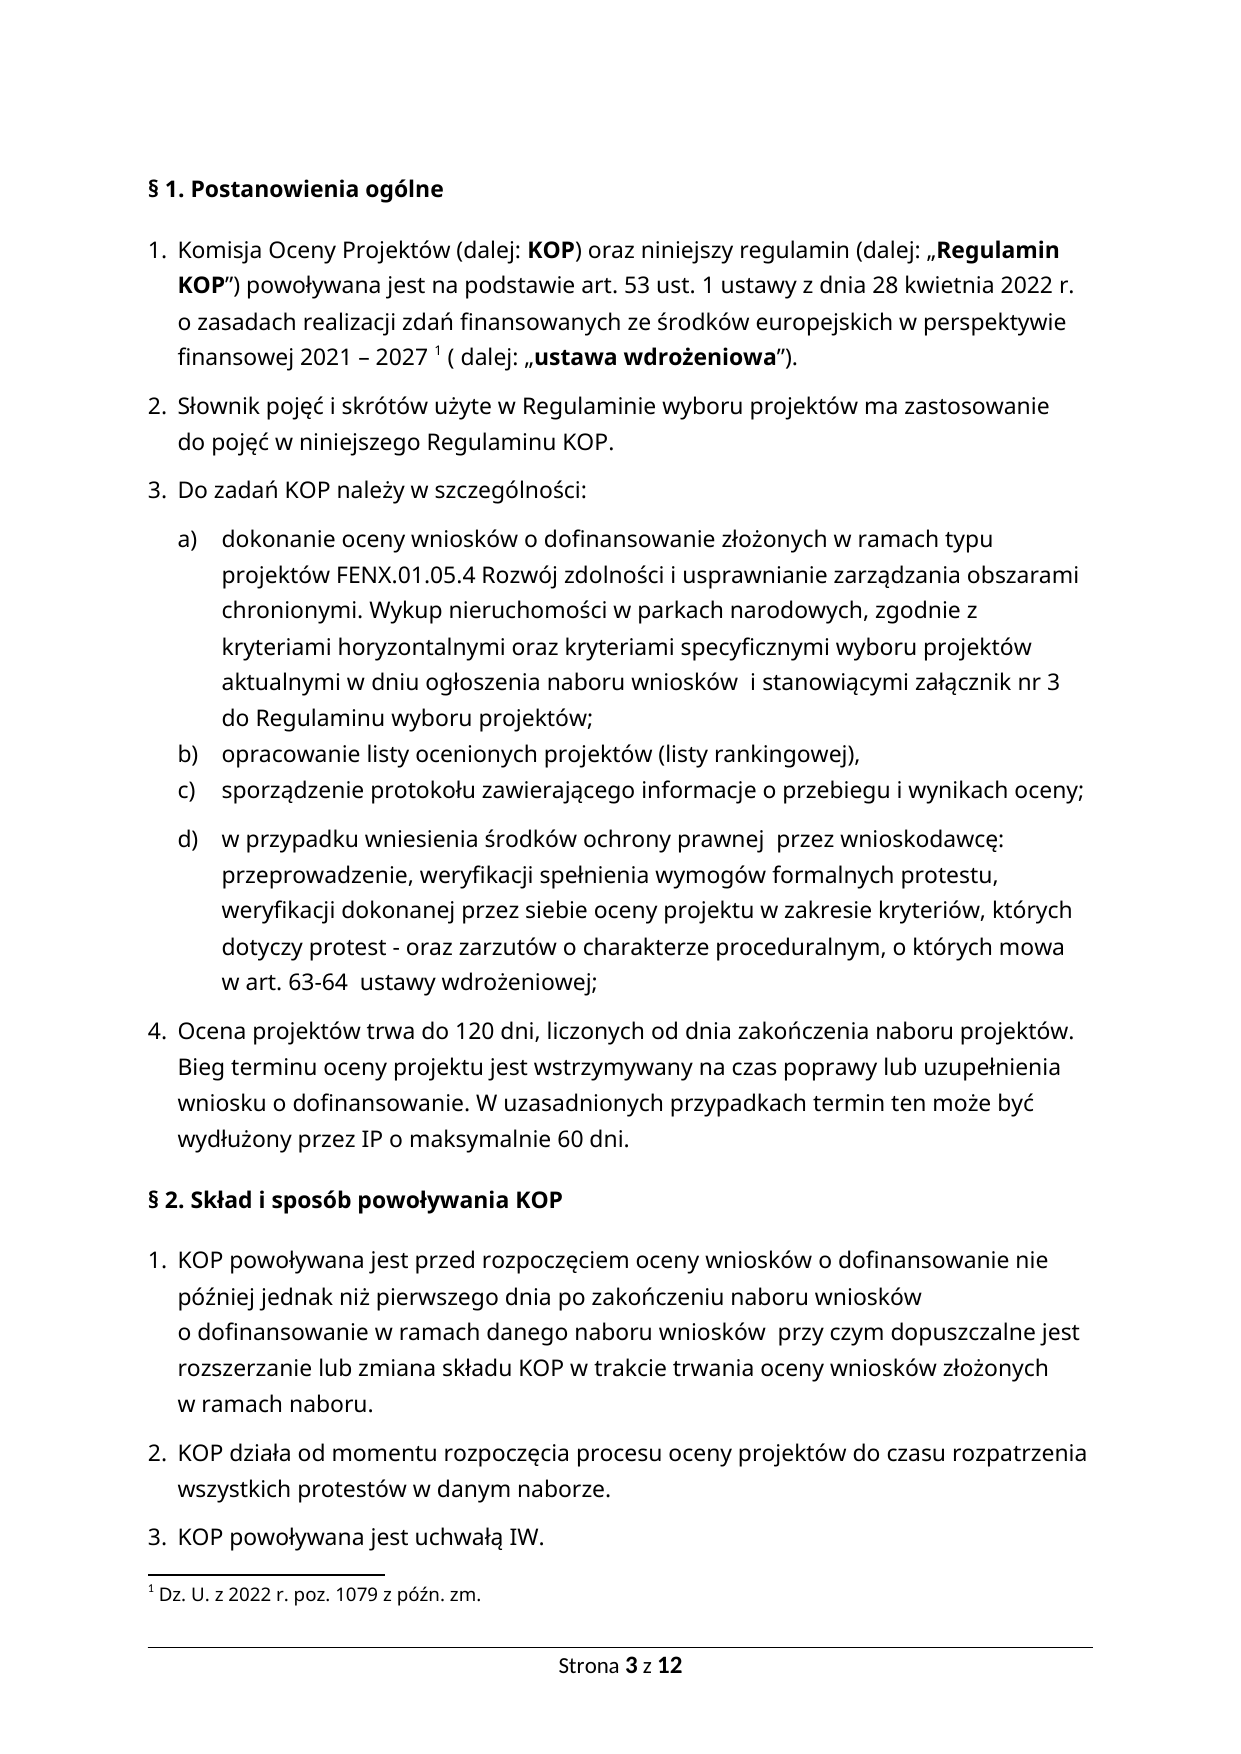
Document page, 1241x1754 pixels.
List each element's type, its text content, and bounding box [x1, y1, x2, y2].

list Słownik pojęć i skrótów użyte w Regulaminie wyboru projektów ma zastosowanie do pojęć w niniejszego Regulaminu KOP. [148, 390, 1093, 457]
list Komisja Oceny Projektów (dalej: KOP) oraz niniejszy regulamin (dalej: „Regulamin KOP”) powoływana jest na podstawie art. 53 ust. 1 ustawy z dnia 28 kwietnia 2022 r. o zasadach realizacji zdań finansowanych ze środków europejskich w perspektywie finansowej 2021 – 2027 ( dalej: „ustawa wdrożeniowa”). [148, 233, 1093, 373]
list sporządzenie protokołu zawierającego informacje o przebiegu i wynikach oceny; [177, 774, 1093, 805]
list KOP działa od momentu rozpoczęcia procesu oceny projektów do czasu rozpatrzenia wszystkich protestów w danym naborze. [148, 1437, 1093, 1504]
list Do zadań KOP należy w szczególności: [148, 474, 1093, 505]
list KOP powoływana jest przed rozpoczęciem oceny wniosków o dofinansowanie nie później jednak niż pierwszego dnia po zakończeniu naboru wniosków o dofinansowanie w ramach danego naboru wniosków przy czym dopuszczalne jest rozszerzanie lub zmiana składu KOP w trakcie trwania oceny wniosków złożonych w ramach naboru. [148, 1244, 1093, 1419]
subtitle § 1. Postanowienia ogólne [148, 173, 1093, 204]
subtitle § 2. Skład i sposób powoływania KOP [148, 1183, 1093, 1215]
list Ocena projektów trwa do 120 dni, liczonych od dnia zakończenia naboru projektów. Bieg terminu oceny projektu jest wstrzymywany na czas poprawy lub uzupełnienia wniosku o dofinansowanie. W uzasadnionych przypadkach termin ten może być wydłużony przez IP o maksymalnie 60 dni. [148, 1015, 1093, 1154]
list w przypadku wniesienia środków ochrony prawnej przez wnioskodawcę: przeprowadzenie, weryfikacji spełnienia wymogów formalnych protestu, weryfikacji dokonanej przez siebie oceny projektu w zakresie kryteriów, których dotyczy protest - oraz zarzutów o charakterze proceduralnym, o których mowa w art. 63-64 ustawy wdrożeniowej; [177, 823, 1093, 998]
list dokonanie oceny wniosków o dofinansowanie złożonych w ramach typu projektów FENX.01.05.4 Rozwój zdolności i usprawnianie zarządzania obszarami chronionymi. Wykup nieruchomości w parkach narodowych, zgodnie z kryteriami horyzontalnymi oraz kryteriami specyficznymi wyboru projektów aktualnymi w dniu ogłoszenia naboru wniosków i stanowiącymi załącznik nr 3 do Regulaminu wyboru projektów; [177, 523, 1093, 733]
list KOP powoływana jest uchwałą IW. [148, 1521, 1093, 1552]
list opracowanie listy ocenionych projektów (listy rankingowej), [177, 738, 1093, 769]
